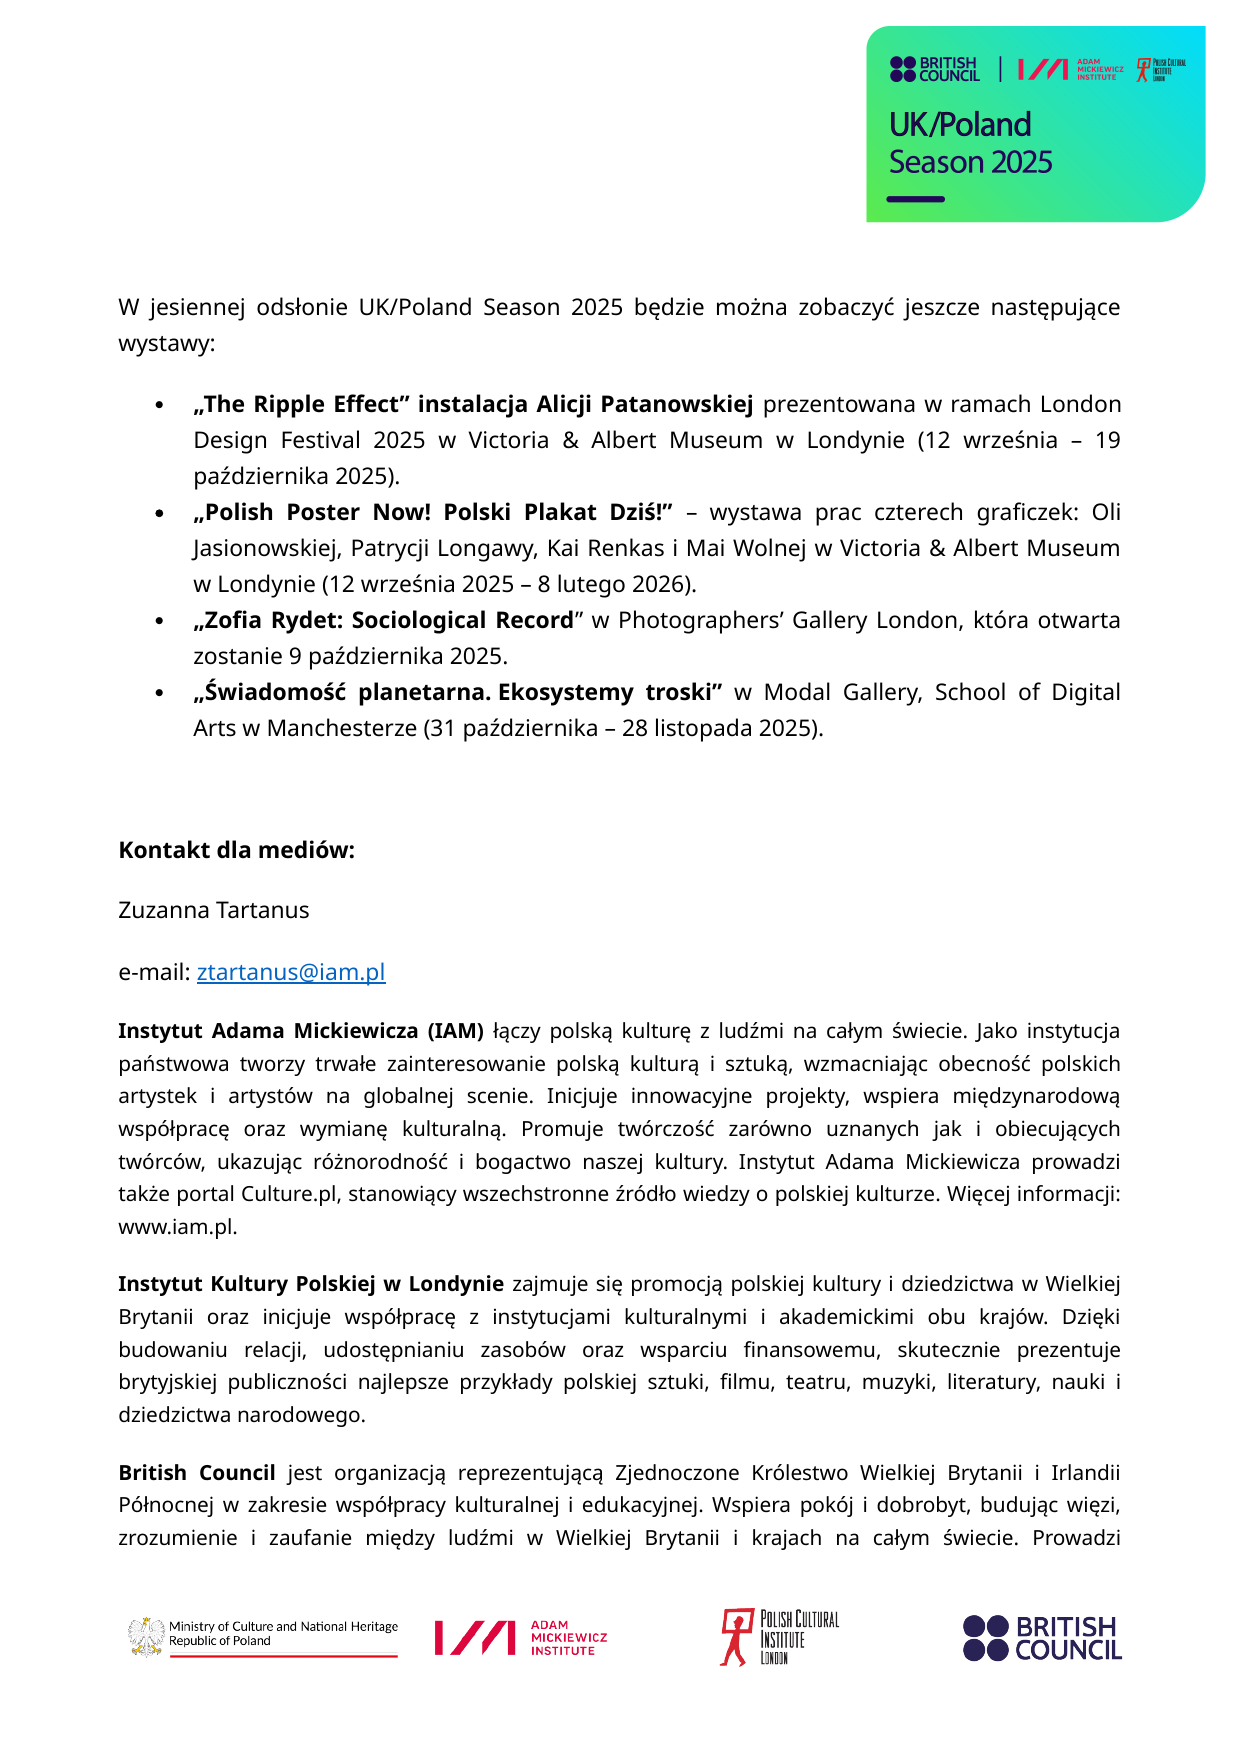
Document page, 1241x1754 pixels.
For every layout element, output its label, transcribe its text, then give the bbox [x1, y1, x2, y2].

text Kontakt dla mediów: [118, 833, 1122, 865]
text Zuzanna Tartanus [118, 894, 1122, 926]
list „Polish Poster Now! Polski Plakat Dziś!” – wystawa prac czterech graficzek: Oli Jasionowskiej, Patrycji Longawy, Kai Renkas i Mai Wolnej w Victoria & Albert Museum w Londynie (12 września 2025 – 8 lutego 2026). [156, 496, 1122, 599]
text e-mail: ztartanus@iam.pl [118, 955, 1122, 987]
picture [118, 1607, 1123, 1667]
list „The Ripple Effect” instalacja Alicji Patanowskiej prezentowana w ramach London Design Festival 2025 w Victoria & Albert Museum w Londynie (12 września – 19 października 2025). [156, 388, 1122, 491]
text Instytut Kultury Polskiej w Londynie zajmuje się promocją polskiej kultury i dziedzictwa w Wielkiej Brytanii oraz inicjuje współpracę z instytucjami kulturalnymi i akademickimi obu krajów. Dzięki budowaniu relacji, udostępnianiu zasobów oraz wsparciu finansowemu, skutecznie prezentuje brytyjskiej publiczności najlepsze przykłady polskiej sztuki, filmu, teatru, muzyki, literatury, nauki i dziedzictwa narodowego. [118, 1269, 1122, 1428]
text Instytut Adama Mickiewicza (IAM) łączy polską kulturę z ludźmi na całym świecie. Jako instytucja państwowa tworzy trwałe zainteresowanie polską kulturą i sztuką, wzmacniając obecność polskich artystek i artystów na globalnej scenie. Inicjuje innowacyjne projekty, wspiera międzynarodową współpracę oraz wymianę kulturalną. Promuje twórczość zarówno uznanych jak i obiecujących twórców, ukazując różnorodność i bogactwo naszej kultury. Instytut Adama Mickiewicza prowadzi także portal Culture.pl, stanowiący wszechstronne źródło wiedzy o polskiej kulturze. Więcej informacji: www.iam.pl. [118, 1016, 1122, 1240]
text W jesiennej odsłonie UK/Poland Season 2025 będzie można zobaczyć jeszcze następujące wystawy: [118, 291, 1122, 358]
list „Świadomość planetarna. Ekosystemy troski” w Modal Gallery, School of Digital Arts w Manchesterze (31 października – 28 listopada 2025). [156, 676, 1122, 743]
list „Zofia Rydet: Sociological Record” w Photographers’ Gallery London, która otwarta zostanie 9 października 2025. [156, 604, 1122, 671]
picture [860, 20, 1212, 229]
